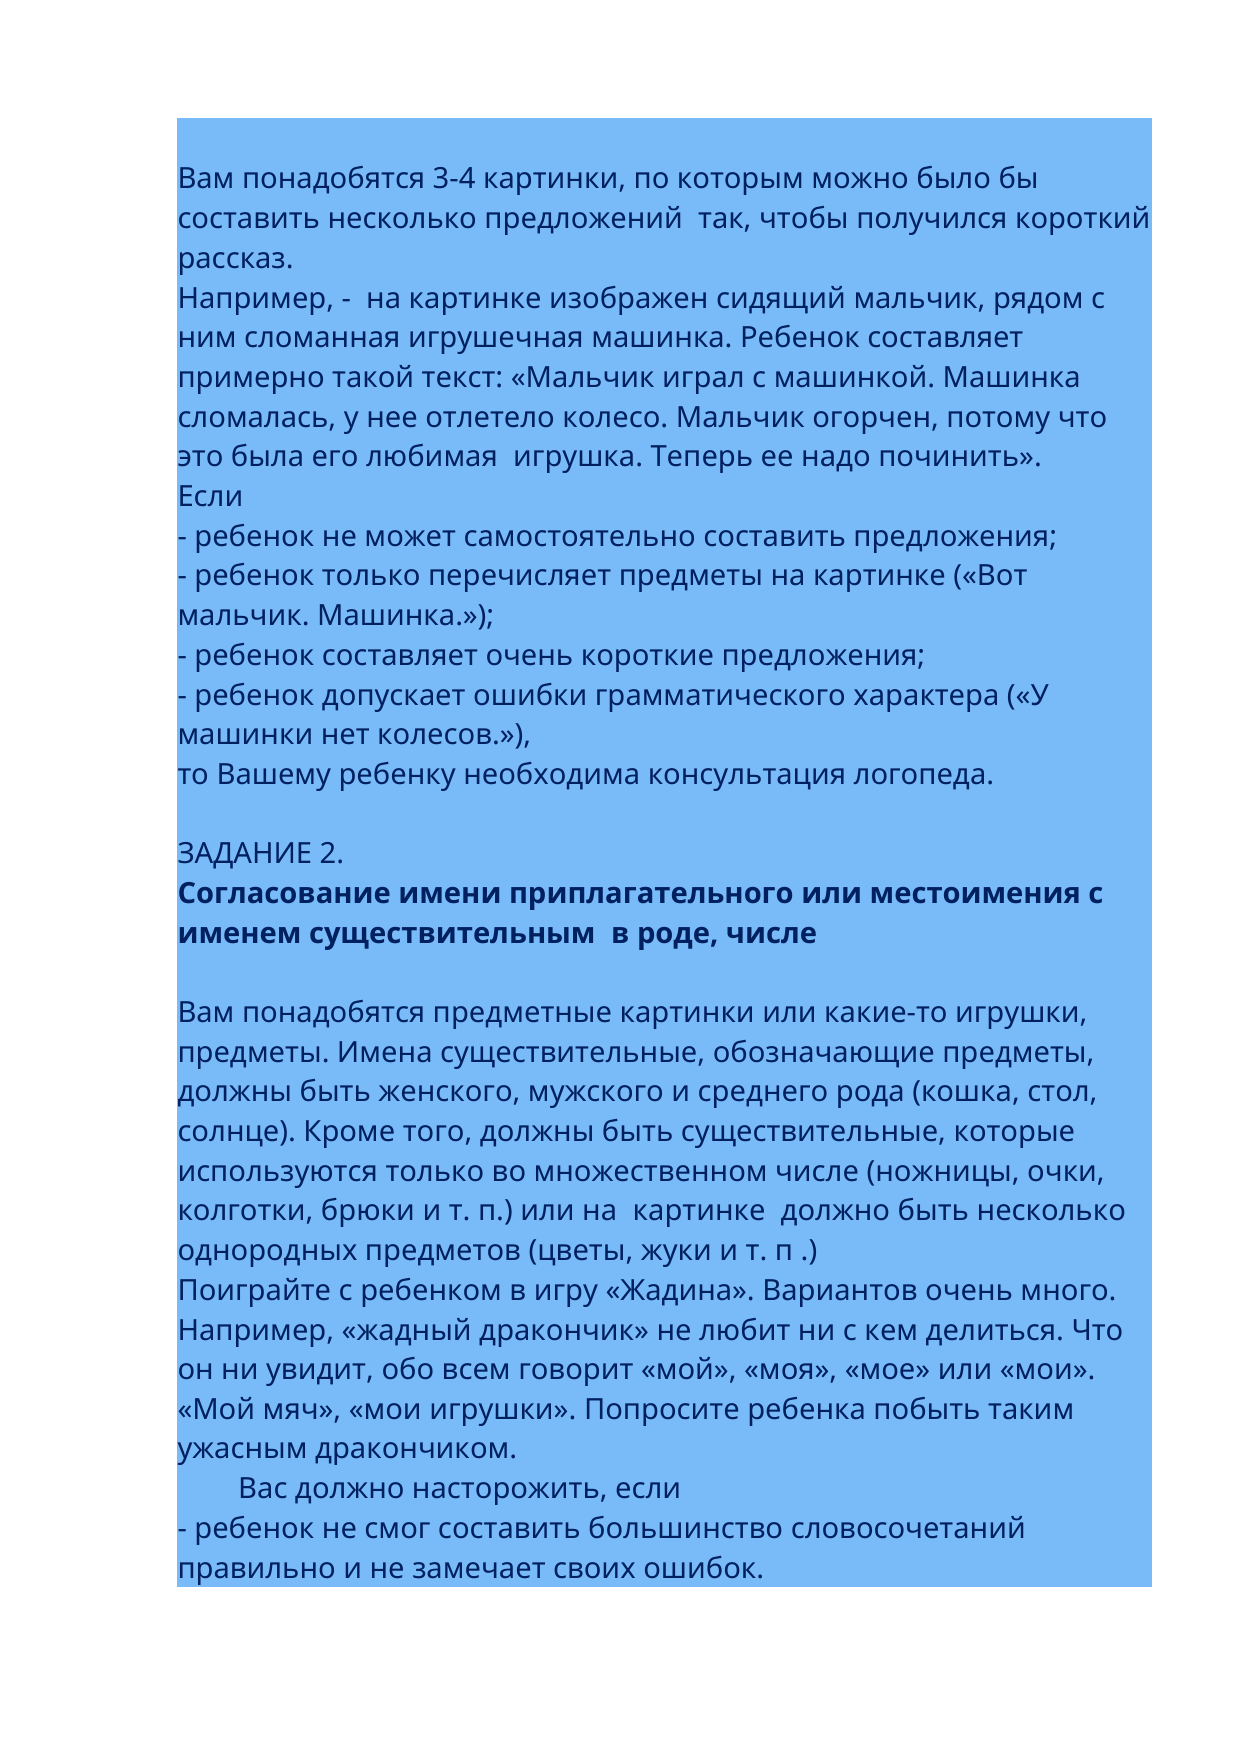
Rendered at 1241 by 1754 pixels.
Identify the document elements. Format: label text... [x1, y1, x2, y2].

text Если [177, 475, 1152, 515]
text Вам понадобятся предметные картинки или какие-то игрушки, предметы. Имена существительные, обозначающие предметы, должны быть женского, мужского и среднего рода (кошка, стол, солнце). Кроме того, должны быть существительные, которые используются только во множественном числе (ножницы, очки, колготки, брюки и т. п.) или на картинке должно быть несколько однородных предметов (цветы, жуки и т. п .) [177, 991, 1152, 1269]
text - ребенок допускает ошибки грамматического характера («У машинки нет колесов.»), [177, 674, 1152, 753]
text то Вашему ребенку необходима консультация логопеда. [177, 753, 1152, 793]
text - ребенок составляет очень короткие предложения; [177, 634, 1152, 674]
text Например, - на картинке изображен сидящий мальчик, рядом с ним сломанная игрушечная машинка. Ребенок составляет примерно такой текст: «Мальчик играл с машинкой. Машинка сломалась, у нее отлетело колесо. Мальчик огорчен, потому что это была его любимая игрушка. Теперь ее надо починить». [177, 277, 1152, 475]
text - ребенок только перечисляет предметы на картинке («Вот мальчик. Машинка.»); [177, 555, 1152, 634]
text - ребенок не смог составить большинство словосочетаний правильно и не замечает своих ошибок. [177, 1507, 1152, 1587]
text ЗАДАНИЕ 2. [177, 832, 1152, 872]
text Поиграйте с ребенком в игру «Жадина». Вариантов очень много. Например, «жадный дракончик» не любит ни с кем делиться. Что он ни увидит, обо всем говорит «мой», «моя», «мое» или «мои». «Мой мяч», «мои игрушки». Попросите ребенка побыть таким ужасным дракончиком. Вас должно насторожить, если [177, 1269, 1152, 1507]
text Согласование имени приплагательного или местоимения с именем существительным в роде, числе [177, 872, 1152, 952]
text Вам понадобятся 3-4 картинки, по которым можно было бы составить несколько предложений так, чтобы получился короткий рассказ. [177, 158, 1152, 277]
text - ребенок не может самостоятельно составить предложения; [177, 515, 1152, 555]
